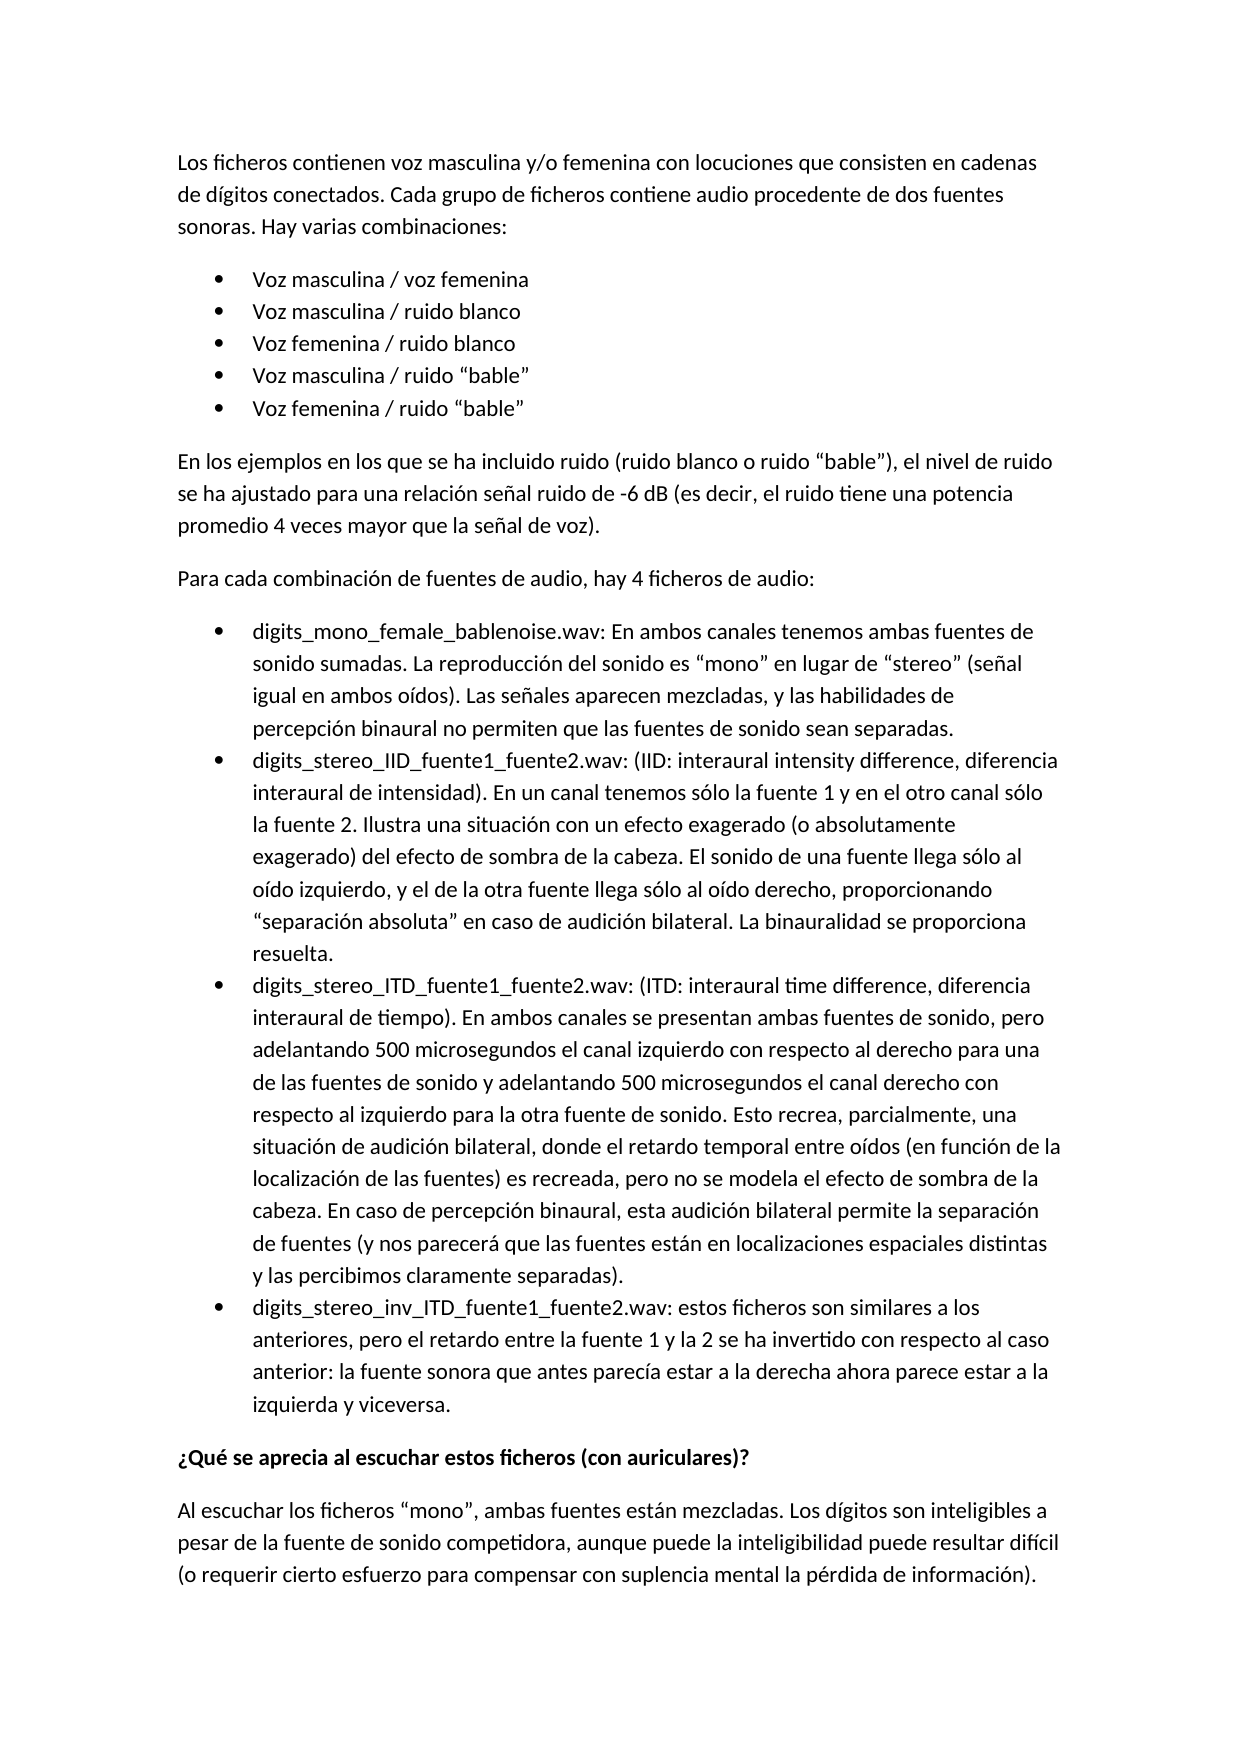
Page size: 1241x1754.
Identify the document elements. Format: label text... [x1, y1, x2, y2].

text Al escuchar los ficheros “mono”, ambas fuentes están mezcladas. Los dígitos son inteligibles a pesar de la fuente de sonido competidora, aunque puede la inteligibilidad puede resultar difícil (o requerir cierto esfuerzo para compensar con suplencia mental la pérdida de información). [177, 1496, 1063, 1588]
list Voz femenina / ruido “bable” [215, 394, 1063, 422]
list digits_mono_female_bablenoise.wav: En ambos canales tenemos ambas fuentes de sonido sumadas. La reproducción del sonido es “mono” en lugar de “stereo” (señal igual en ambos oídos). Las señales aparecen mezcladas, y las habilidades de percepción binaural no permiten que las fuentes de sonido sean separadas. [215, 617, 1063, 742]
list Voz masculina / ruido “bable” [215, 362, 1063, 389]
list digits_stereo_inv_ITD_fuente1_fuente2.wav: estos ficheros son similares a los anteriores, pero el retardo entre la fuente 1 y la 2 se ha invertido con respecto al caso anterior: la fuente sonora que antes parecía estar a la derecha ahora parece estar a la izquierda y viceversa. [215, 1293, 1063, 1418]
list Voz femenina / ruido blanco [215, 329, 1063, 357]
text ¿Qué se aprecia al escuchar estos ficheros (con auriculares)? [177, 1443, 1063, 1471]
list Voz masculina / ruido blanco [215, 297, 1063, 325]
list digits_stereo_ITD_fuente1_fuente2.wav: (ITD: interaural time difference, diferencia interaural de tiempo). En ambos canales se presentan ambas fuentes de sonido, pero adelantando 500 microsegundos el canal izquierdo con respecto al derecho para una de las fuentes de sonido y adelantando 500 microsegundos el canal derecho con respecto al izquierdo para la otra fuente de sonido. Esto recrea, parcialmente, una situación de audición bilateral, donde el retardo temporal entre oídos (en función de la localización de las fuentes) es recreada, pero no se modela el efecto de sombra de la cabeza. En caso de percepción binaural, esta audición bilateral permite la separación de fuentes (y nos parecerá que las fuentes están en localizaciones espaciales distintas y las percibimos claramente separadas). [215, 971, 1063, 1289]
text Los ficheros contienen voz masculina y/o femenina con locuciones que consisten en cadenas de dígitos conectados. Cada grupo de ficheros contiene audio procedente de dos fuentes sonoras. Hay varias combinaciones: [177, 148, 1063, 240]
text Para cada combinación de fuentes de audio, hay 4 ficheros de audio: [177, 564, 1063, 592]
list digits_stereo_IID_fuente1_fuente2.wav: (IID: interaural intensity difference, diferencia interaural de intensidad). En un canal tenemos sólo la fuente 1 y en el otro canal sólo la fuente 2. Ilustra una situación con un efecto exagerado (o absolutamente exagerado) del efecto de sombra de la cabeza. El sonido de una fuente llega sólo al oído izquierdo, y el de la otra fuente llega sólo al oído derecho, proporcionando “separación absoluta” en caso de audición bilateral. La binauralidad se proporciona resuelta. [215, 746, 1063, 967]
text En los ejemplos en los que se ha incluido ruido (ruido blanco o ruido “bable”), el nivel de ruido se ha ajustado para una relación señal ruido de -6 dB (es decir, el ruido tiene una potencia promedio 4 veces mayor que la señal de voz). [177, 447, 1063, 539]
list Voz masculina / voz femenina [215, 265, 1063, 293]
